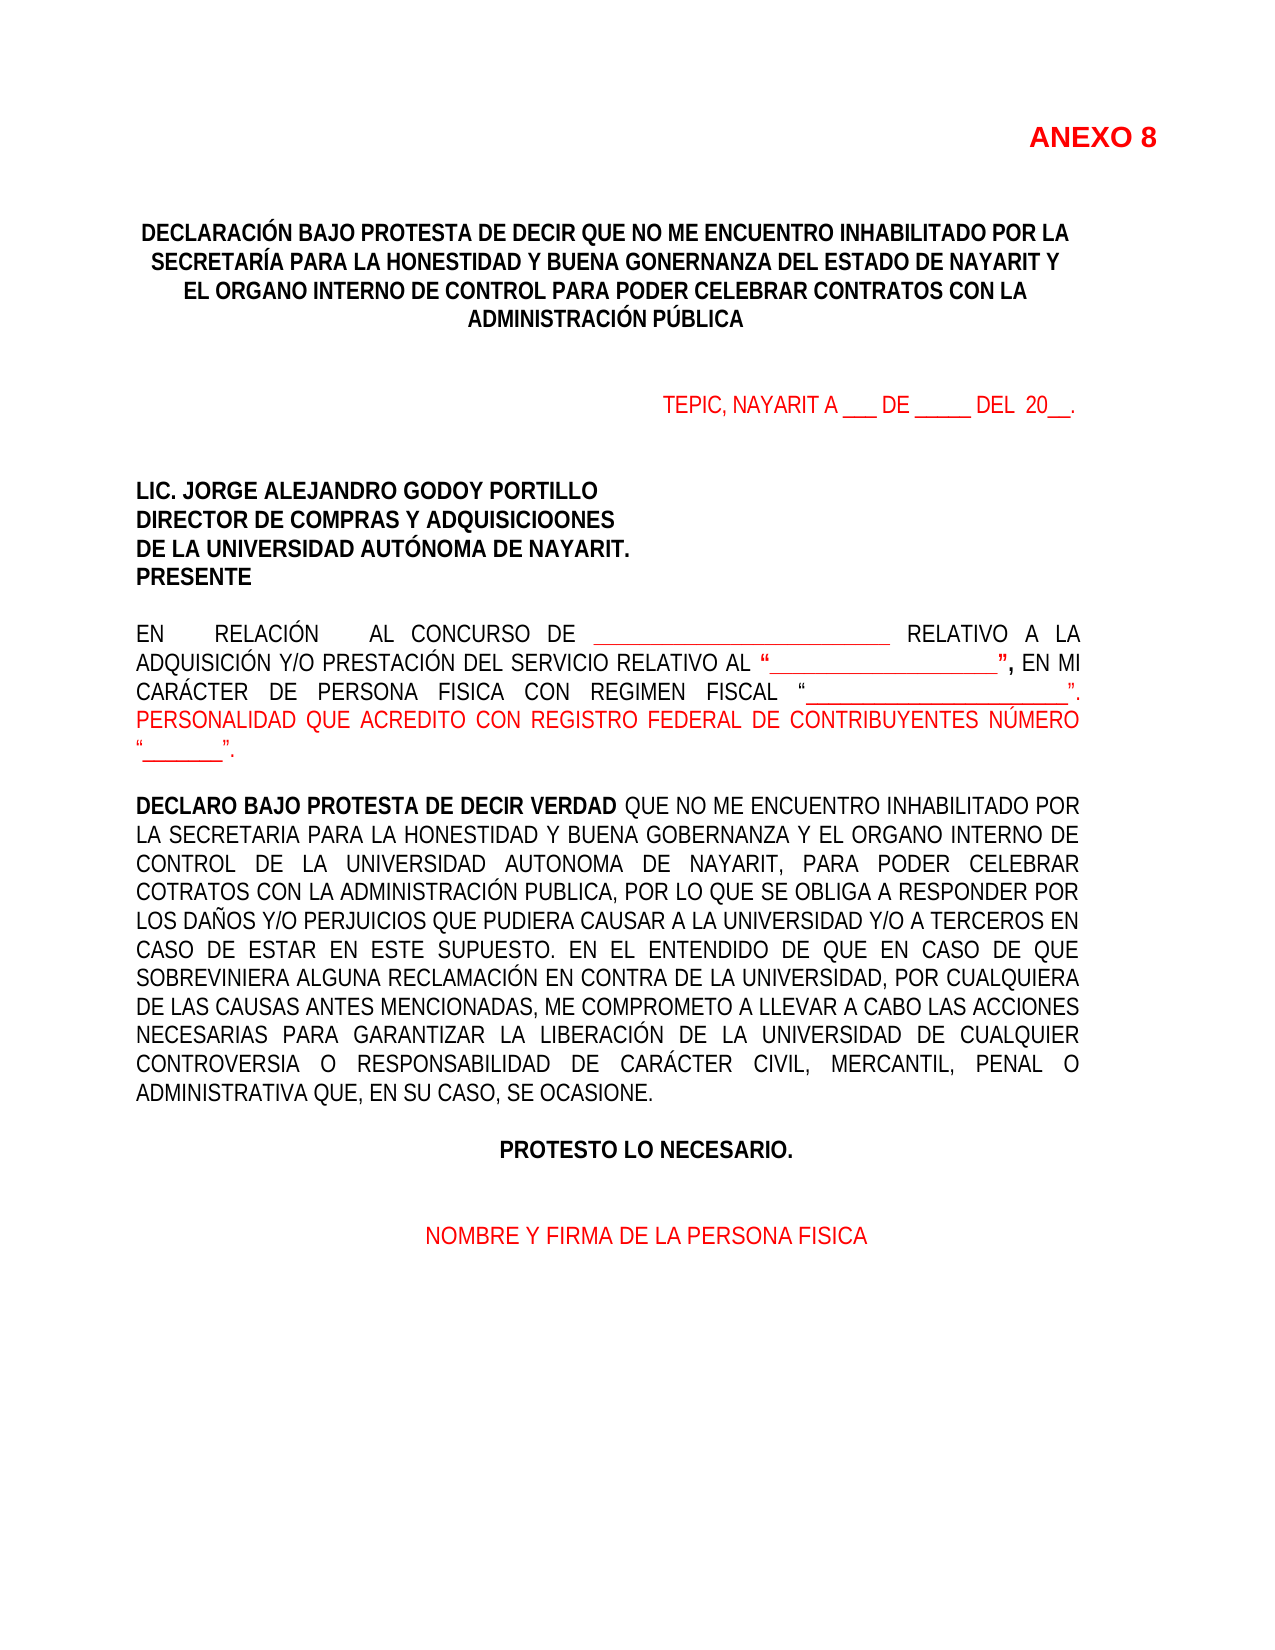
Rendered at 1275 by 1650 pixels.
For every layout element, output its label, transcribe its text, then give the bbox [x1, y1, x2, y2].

text NOMBRE Y FIRMA DE LA PERSONA FISICA [136, 1221, 1157, 1250]
text DIRECTOR DE COMPRAS Y ADQUISICIOONES [136, 505, 1075, 533]
text DE LA UNIVERSIDAD AUTÓNOMA DE NAYARIT. [136, 533, 1075, 562]
text EN RELACIÓN AL CONCURSO DE __________________________ RELATIVO A LA ADQUISICIÓN Y/O PRESTACIÓN DEL SERVICIO RELATIVO AL “____________________”, EN MI CARÁCTER DE PERSONA FISICA CON REGIMEN FISCAL “_______________________”. PERSONALIDAD QUE ACREDITO CON REGISTRO FEDERAL DE CONTRIBUYENTES NÚMERO “_______”. [136, 619, 1081, 763]
text DECLARO BAJO PROTESTA DE DECIR VERDAD QUE NO ME ENCUENTRO INHABILITADO POR LA SECRETARIA PARA LA HONESTIDAD Y BUENA GOBERNANZA Y EL ORGANO INTERNO DE CONTROL DE LA UNIVERSIDAD AUTONOMA DE NAYARIT, PARA PODER CELEBRAR COTRATOS CON LA ADMINISTRACIÓN PUBLICA, POR LO QUE SE OBLIGA A RESPONDER POR LOS DAÑOS Y/O PERJUICIOS QUE PUDIERA CAUSAR A LA UNIVERSIDAD Y/O A TERCEROS EN CASO DE ESTAR EN ESTE SUPUESTO. EN EL ENTENDIDO DE QUE EN CASO DE QUE SOBREVINIERA ALGUNA RECLAMACIÓN EN CONTRA DE LA UNIVERSIDAD, POR CUALQUIERA DE LAS CAUSAS ANTES MENCIONADAS, ME COMPROMETO A LLEVAR A CABO LAS ACCIONES NECESARIAS PARA GARANTIZAR LA LIBERACIÓN DE LA UNIVERSIDAD DE CUALQUIER CONTROVERSIA O RESPONSABILIDAD DE CARÁCTER CIVIL, MERCANTIL, PENAL O ADMINISTRATIVA QUE, EN SU CASO, SE OCASIONE. [136, 791, 1081, 1106]
text DECLARACIÓN BAJO PROTESTA DE DECIR QUE NO ME ENCUENTRO INHABILITADO POR LA SECRETARÍA PARA LA HONESTIDAD Y BUENA GONERNANZA DEL ESTADO DE NAYARIT Y EL ORGANO INTERNO DE CONTROL PARA PODER CELEBRAR CONTRATOS CON LA ADMINISTRACIÓN PÚBLICA [136, 218, 1075, 333]
text LIC. JORGE ALEJANDRO GODOY PORTILLO [136, 476, 1075, 505]
text PROTESTO LO NECESARIO. [136, 1135, 1157, 1164]
text PRESENTE [136, 562, 1075, 591]
text TEPIC, NAYARIT A ___ DE _____ DEL 20__. [136, 390, 1075, 419]
